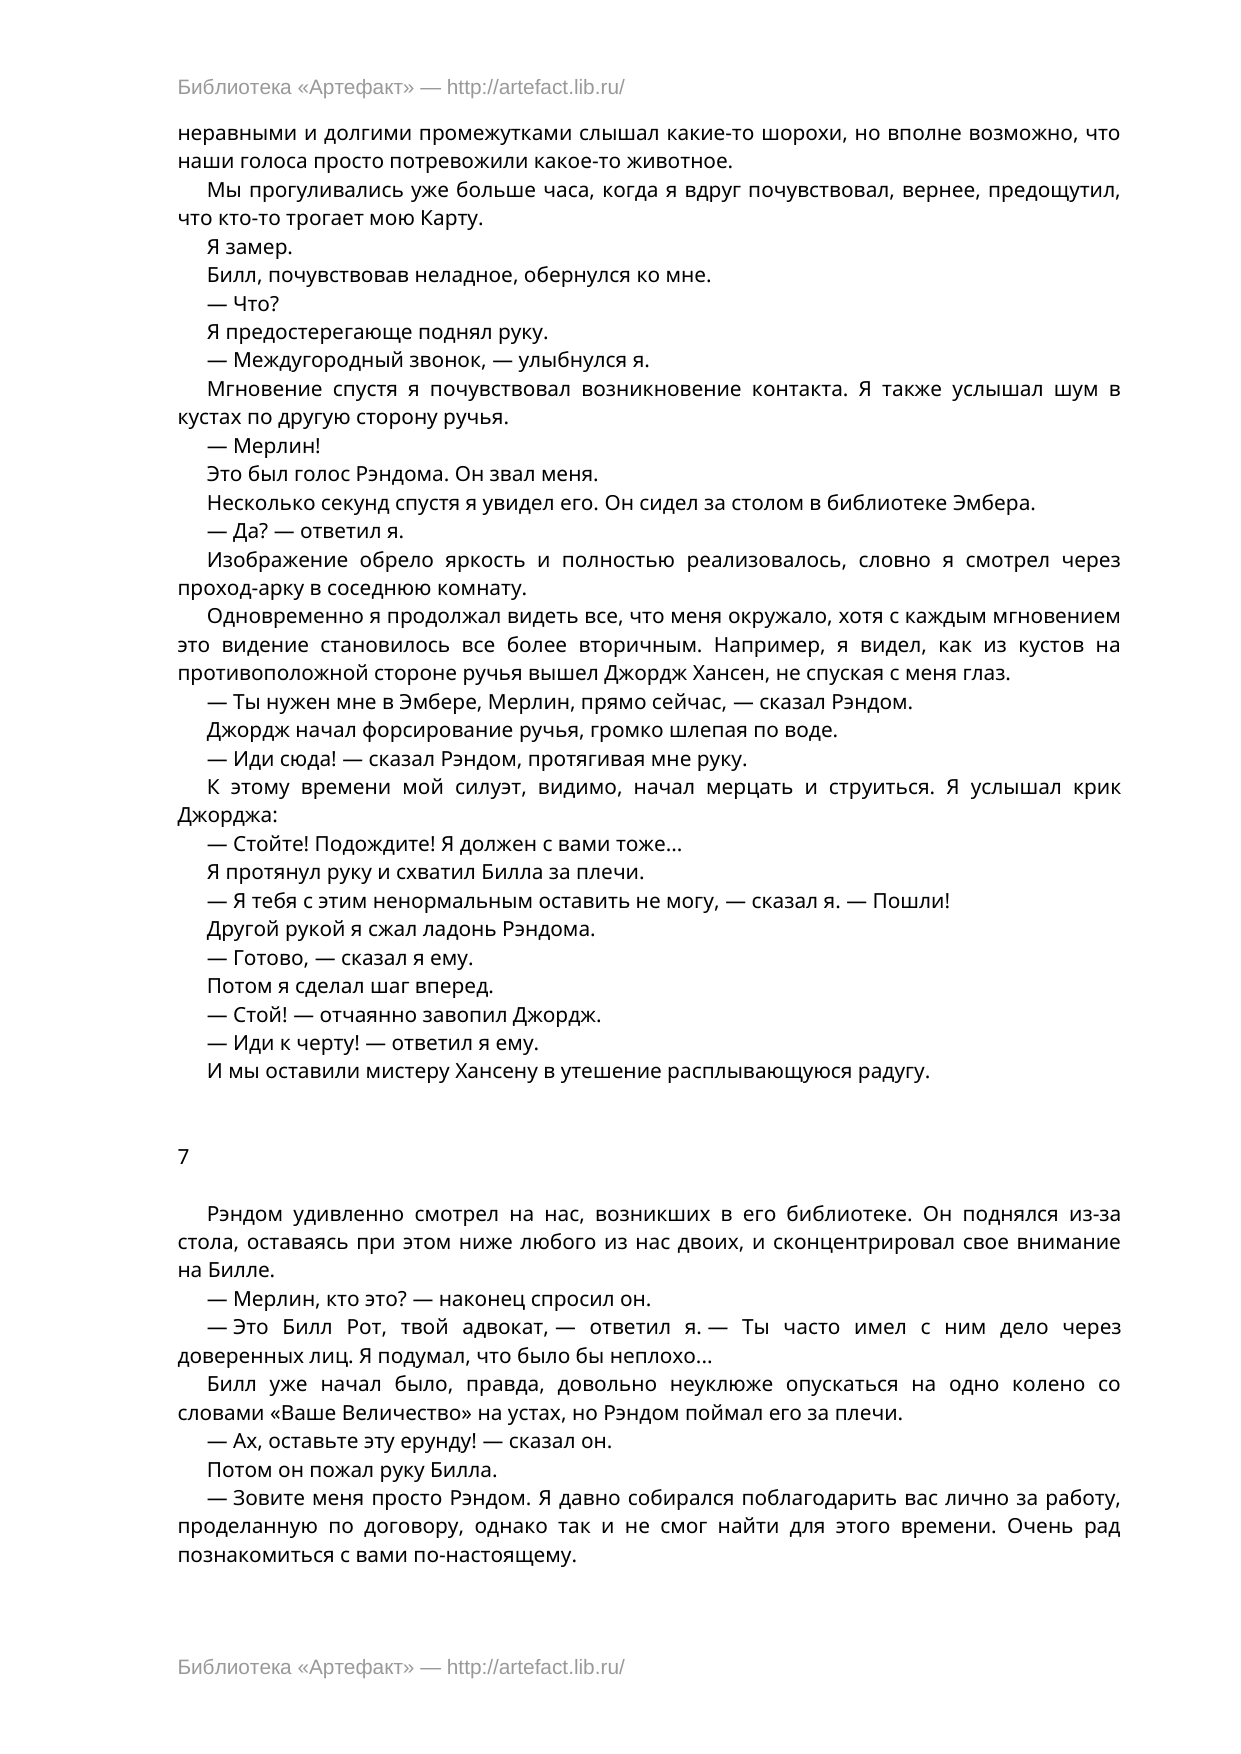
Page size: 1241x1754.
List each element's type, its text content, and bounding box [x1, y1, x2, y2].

text Джордж начал форсирование ручья, громко шлепая по воде. [177, 715, 1122, 744]
text Рэндом удивленно смотрел на нас, возникших в его библиотеке. Он поднялся из-за стола, оставаясь при этом ниже любого из нас двоих, и сконцентрировал свое внимание на Билле. [177, 1199, 1122, 1284]
text — Иди к черту! — ответил я ему. [177, 1028, 1122, 1057]
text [177, 118, 1122, 175]
text Другой рукой я сжал ладонь Рэндома. [177, 914, 1122, 943]
text — Стойте! Подождите! Я должен с вами тоже... [177, 829, 1122, 857]
text Это был голос Рэндома. Он звал меня. [177, 459, 1122, 488]
text Я предостерегающе поднял руку. [177, 317, 1122, 346]
text — Да? — ответил я. [177, 516, 1122, 545]
text — Иди сюда! — сказал Рэндом, протягивая мне руку. [177, 744, 1122, 772]
text — Это Билл Рот, твой адвокат, — ответил я. — Ты часто имел с ним дело через доверенных лиц. Я подумал, что было бы неплохо... [177, 1312, 1122, 1369]
text Билл, почувствовав неладное, обернулся ко мне. [177, 260, 1122, 289]
text — Зовите меня просто Рэндом. Я давно собирался поблагодарить вас лично за работу, проделанную по договору, однако так и не смог найти для этого времени. Очень рад познакомиться с вами по-настоящему. [177, 1483, 1122, 1568]
text — Мерлин! [177, 431, 1122, 459]
text Несколько секунд спустя я увидел его. Он сидел за столом в библиотеке Эмбера. [177, 488, 1122, 516]
text — Что? [177, 289, 1122, 317]
text Потом он пожал руку Билла. [177, 1455, 1122, 1483]
text Мгновение спустя я почувствовал возникновение контакта. Я также услышал шум в кустах по другую сторону ручья. [177, 374, 1122, 431]
text Я протянул руку и схватил Билла за плечи. [177, 857, 1122, 886]
text Изображение обрело яркость и полностью реализовалось, словно я смотрел через проход-арку в соседнюю комнату. [177, 545, 1122, 602]
text — Стой! — отчаянно завопил Джордж. [177, 1000, 1122, 1028]
text 7 [177, 1142, 1122, 1170]
text — Ах, оставьте эту ерунду! — сказал он. [177, 1426, 1122, 1455]
text — Мерлин, кто это? — наконец спросил он. [177, 1284, 1122, 1312]
text Потом я сделал шаг вперед. [177, 971, 1122, 1000]
text — Готово, — сказал я ему. [177, 943, 1122, 971]
text Билл уже начал было, правда, довольно неуклюже опускаться на одно колено со словами «Ваше Величество» на устах, но Рэндом поймал его за плечи. [177, 1369, 1122, 1426]
text — Междугородный звонок, — улыбнулся я. [177, 346, 1122, 374]
text Мы прогуливались уже больше часа, когда я вдруг почувствовал, вернее, предощутил, что кто-то трогает мою Карту. [177, 175, 1122, 232]
text И мы оставили мистеру Хансену в утешение расплывающуюся радугу. [177, 1057, 1122, 1085]
text — Ты нужен мне в Эмбере, Мерлин, прямо сейчас, — сказал Рэндом. [177, 687, 1122, 715]
text К этому времени мой силуэт, видимо, начал мерцать и струиться. Я услышал крик Джорджа: [177, 772, 1122, 829]
text — Я тебя с этим ненормальным оставить не могу, — сказал я. — Пошли! [177, 886, 1122, 914]
text Одновременно я продолжал видеть все, что меня окружало, хотя с каждым мгновением это видение становилось все более вторичным. Например, я видел, как из кустов на противоположной стороне ручья вышел Джордж Хансен, не спуская с меня глаз. [177, 602, 1122, 687]
text Я замер. [177, 232, 1122, 260]
